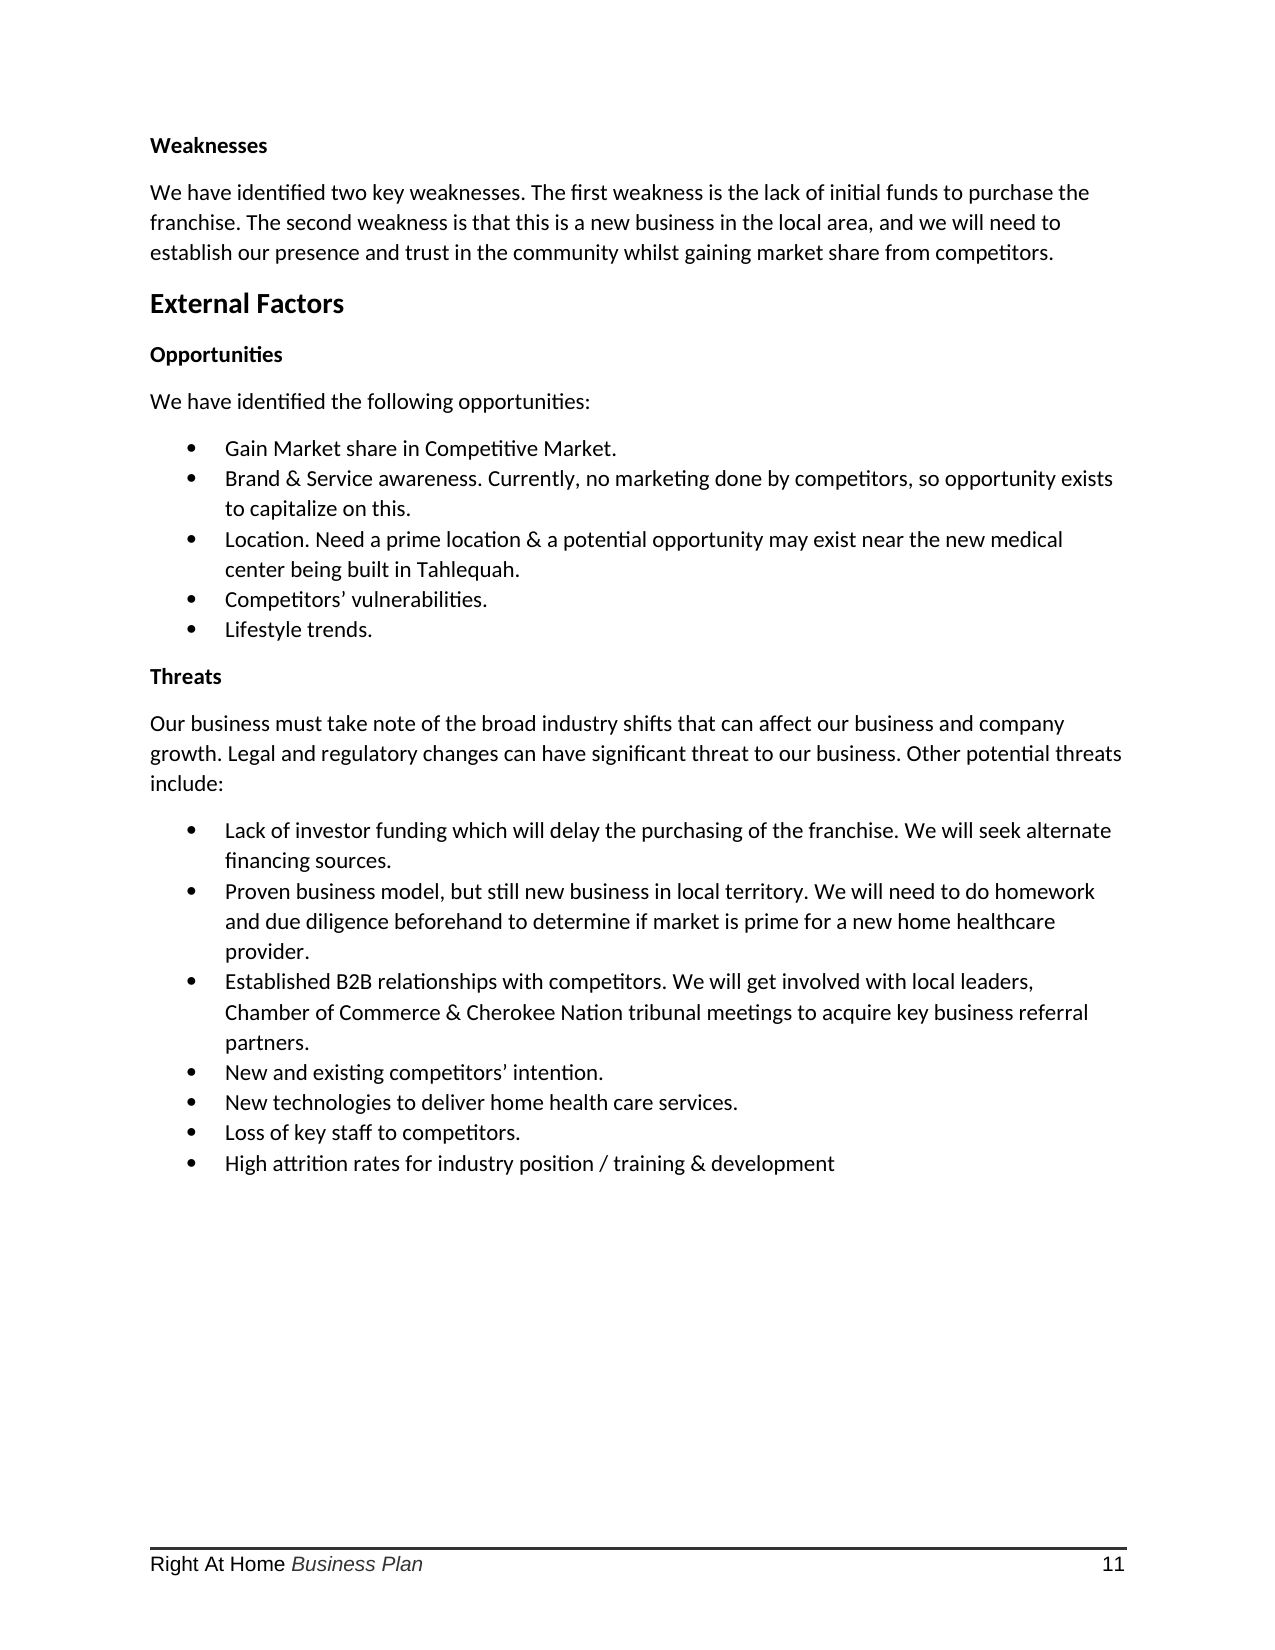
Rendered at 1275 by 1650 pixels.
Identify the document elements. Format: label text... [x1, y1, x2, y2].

list Location. Need a prime location & a potential opportunity may exist near the new medical center being built in Tahlequah. [187, 525, 1125, 583]
list New technologies to deliver home health care services. [187, 1088, 1125, 1116]
text Weaknesses [150, 131, 1125, 159]
text We have identified two key weaknesses. The first weakness is the lack of initial funds to purchase the franchise. The second weakness is that this is a new business in the local area, and we will need to establish our presence and trust in the community whilst gaining market share from competitors. [150, 178, 1125, 266]
list Established B2B relationships with competitors. We will get involved with local leaders, Chamber of Commerce & Cherokee Nation tribunal meetings to acquire key business referral partners. [187, 967, 1125, 1056]
text Opportunities [150, 340, 1125, 368]
list Loss of key staff to competitors. [187, 1118, 1125, 1147]
list New and existing competitors’ intention. [187, 1058, 1125, 1086]
text Threats [150, 662, 1125, 690]
list Proven business model, but still new business in local territory. We will need to do homework and due diligence beforehand to determine if market is prime for a new home healthcare provider. [187, 877, 1125, 965]
list Gain Market share in Competitive Market. [187, 434, 1125, 462]
text External Factors [150, 285, 1125, 321]
list Lack of investor funding which will delay the purchasing of the franchise. We will seek alternate financing sources. [187, 816, 1125, 875]
list Lifestyle trends. [187, 615, 1125, 643]
list Competitors’ vulnerabilities. [187, 585, 1125, 613]
list Brand & Service awareness. Currently, no marketing done by competitors, so opportunity exists to capitalize on this. [187, 464, 1125, 523]
list High attrition rates for industry position / training & development [187, 1149, 1125, 1177]
text We have identified the following opportunities: [150, 387, 1125, 415]
text Our business must take note of the broad industry shifts that can affect our business and company growth. Legal and regulatory changes can have significant threat to our business. Other potential threats include: [150, 709, 1125, 798]
